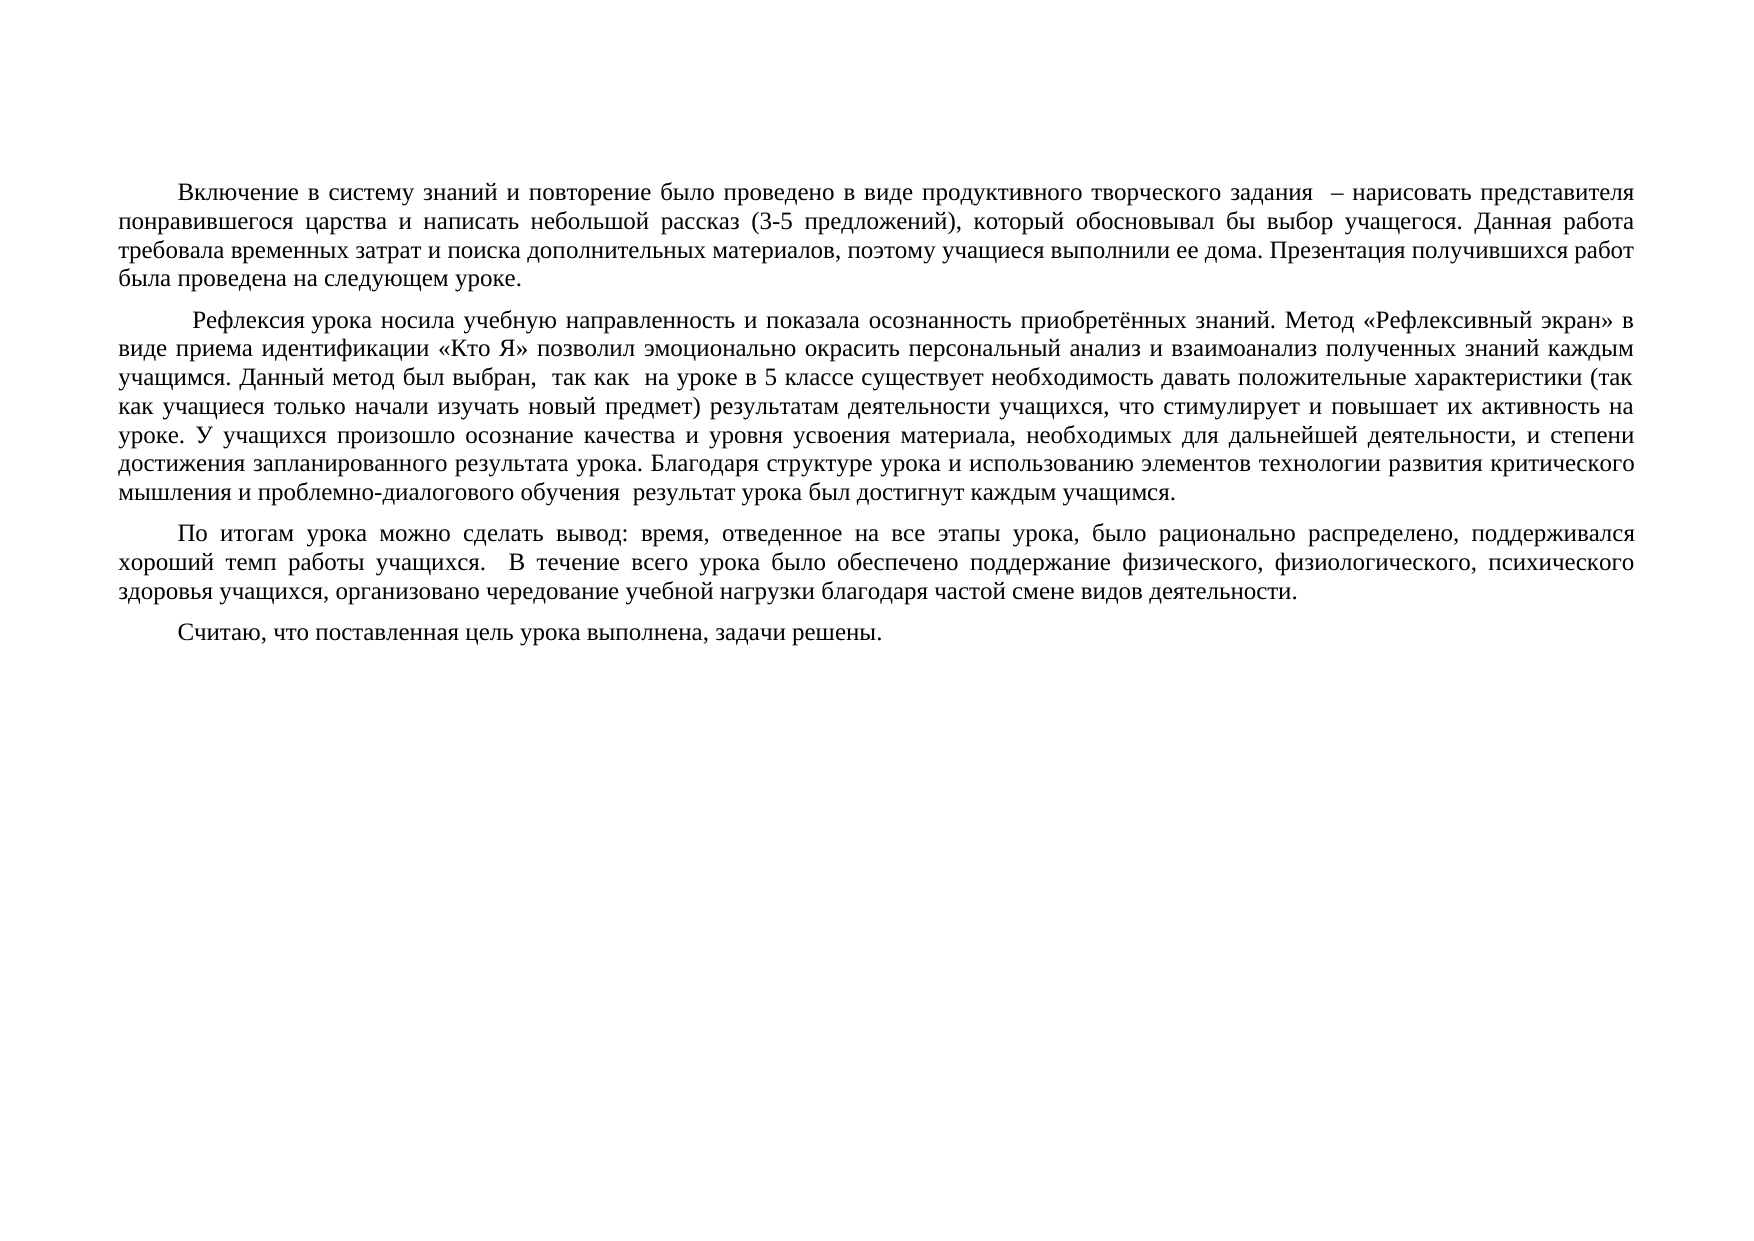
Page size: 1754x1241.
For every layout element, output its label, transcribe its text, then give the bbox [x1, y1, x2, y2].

text Рефлексия урока носила учебную направленность и показала осознанность приобретённых знаний. Метод «Рефлексивный экран» в виде приема идентификации «Кто Я» позволил эмоционально окрасить персональный анализ и взаимоанализ полученных знаний каждым учащимся. Данный метод был выбран, так как на уроке в 5 классе существует необходимость давать положительные характеристики (так как учащиеся только начали изучать новый предмет) результатам деятельности учащихся, что стимулирует и повышает их активность на уроке. У учащихся произошло осознание качества и уровня усвоения материала, необходимых для дальнейшей деятельности, и степени достижения запланированного результата урока. Благодаря структуре урока и использованию элементов технологии развития критического мышления и проблемно-диалогового обучения результат урока был достигнут каждым учащимся. [118, 305, 1636, 506]
text Включение в систему знаний и повторение было проведено в виде продуктивного творческого задания – нарисовать представителя понравившегося царства и написать небольшой рассказ (3-5 предложений), который обосновывал бы выбор учащегося. Данная работа требовала временных затрат и поиска дополнительных материалов, поэтому учащиеся выполнили ее дома. Презентация получившихся работ была проведена на следующем уроке. [118, 177, 1636, 292]
text Считаю, что поставленная цель урока выполнена, задачи решены. [118, 617, 1636, 646]
text По итогам урока можно сделать вывод: время, отведенное на все этапы урока, было рационально распределено, поддерживался хороший темп работы учащихся. В течение всего урока было обеспечено поддержание физического, физиологического, психического здоровья учащихся, организовано чередование учебной нагрузки благодаря частой смене видов деятельности. [118, 518, 1636, 605]
